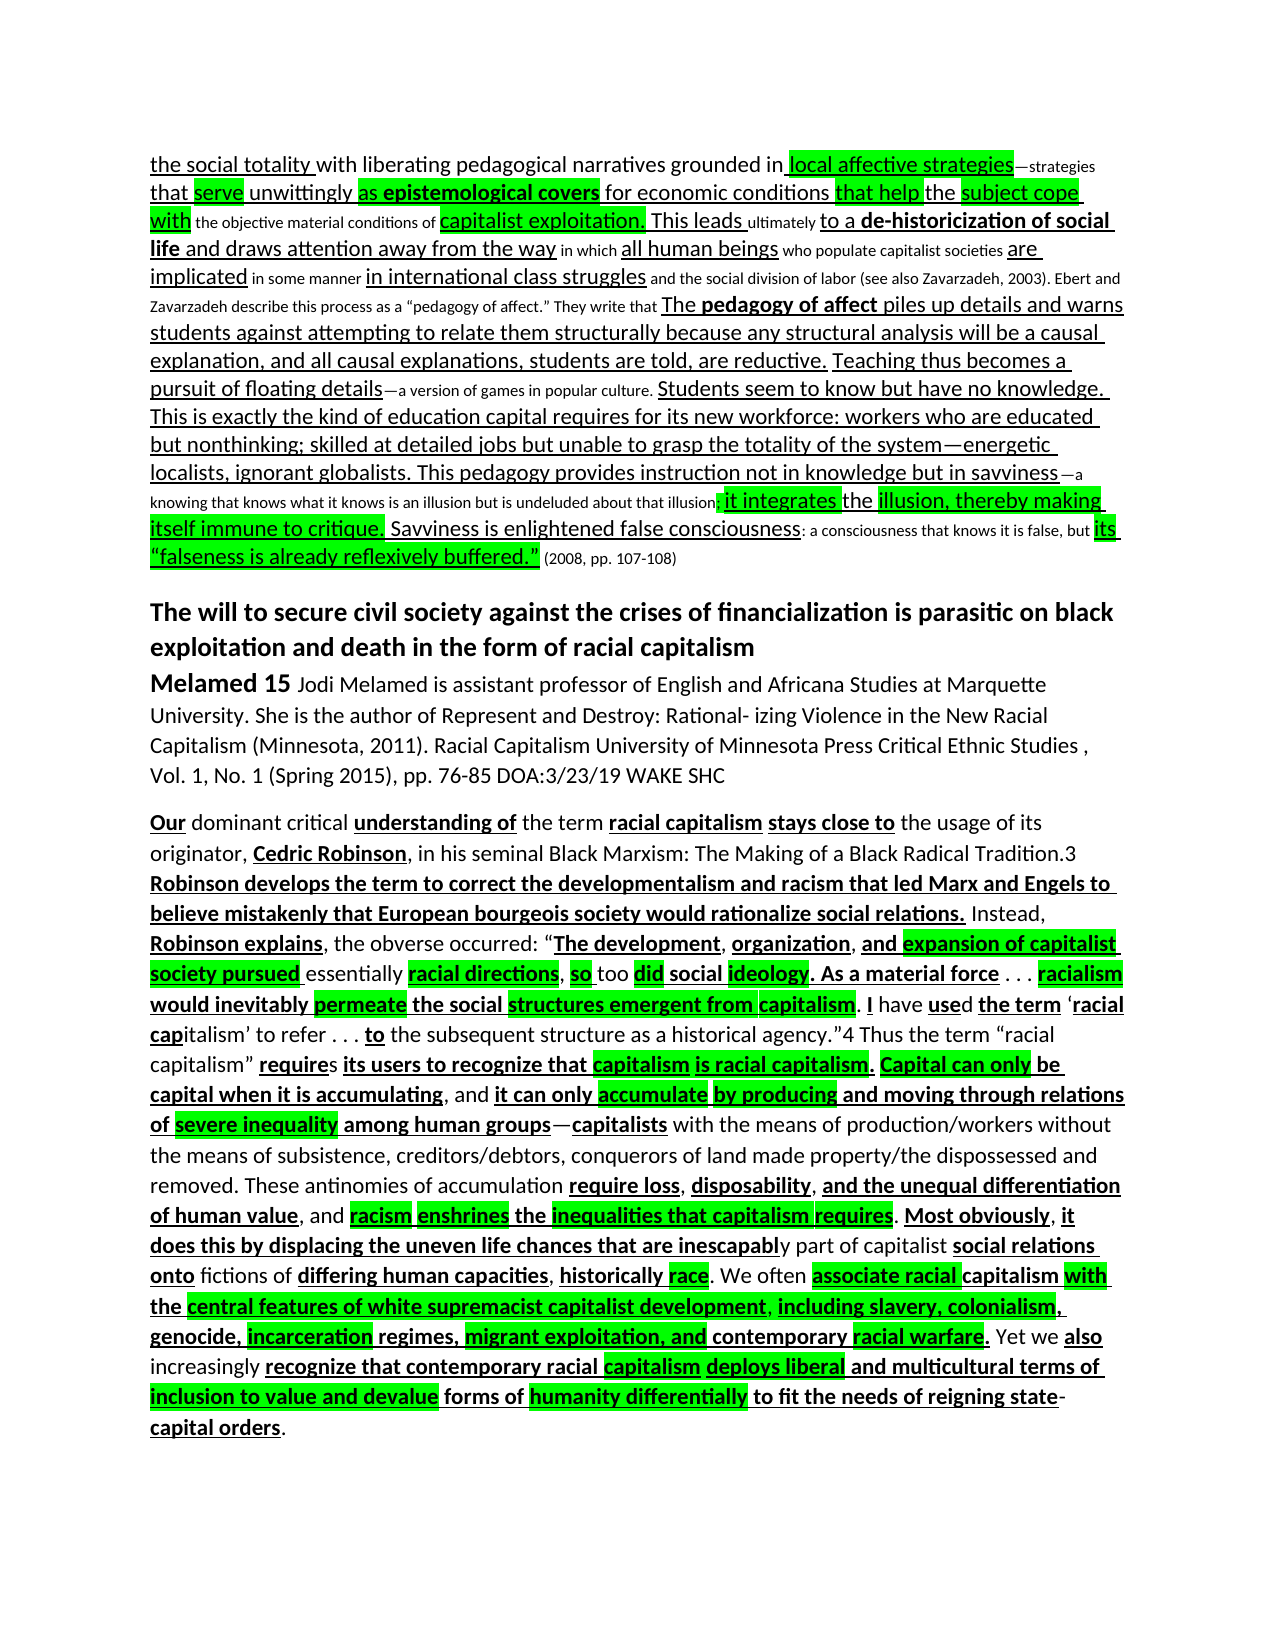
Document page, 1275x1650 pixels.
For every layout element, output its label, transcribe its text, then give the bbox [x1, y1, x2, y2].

text Melamed 15 Jodi Melamed is assistant professor of English and Africana Studies at Marquette University. She is the author of Represent and Destroy: Rational- izing Violence in the New Racial Capitalism (Minnesota, 2011). Racial Capitalism University of Minnesota Press Critical Ethnic Studies , Vol. 1, No. 1 (Spring 2015), pp. 76-85 DOA:3/23/19 WAKE SHC [150, 666, 1125, 790]
text Our dominant critical understanding of the term racial capitalism stays close to the usage of its originator, Cedric Robinson, in his seminal Black Marxism: The Making of a Black Radical Tradition.3 Robinson develops the term to correct the developmentalism and racism that led Marx and Engels to believe mistakenly that European bourgeois society would rationalize social relations. Instead, Robinson explains, the obverse occurred: “The development, organization, and expansion of capitalist society pursued essentially racial directions, so too did social ideology. As a material force . . . racialism would inevitably permeate the social structures emergent from capitalism. I have used the term ‘racial capitalism’ to refer . . . to the subsequent structure as a historical agency.”4 Thus the term “racial capitalism” requires its users to recognize that capitalism is racial capitalism. Capital can only be capital when it is accumulating, and it can only accumulate by producing and moving through relations of severe inequality among human groups—capitalists with the means of production/workers without the means of subsistence, creditors/debtors, conquerors of land made property/the dispossessed and removed. These antinomies of accumulation require loss, disposability, and the unequal differentiation of human value, and racism enshrines the inequalities that capitalism requires. Most obviously, it does this by displacing the uneven life chances that are inescapably part of capitalist social relations onto fictions of differing human capacities, historically race. We often associate racial capitalism with the central features of white supremacist capitalist development, including slavery, colonialism, genocide, incarceration regimes, migrant exploitation, and contemporary racial warfare. Yet we also increasingly recognize that contemporary racial capitalism deploys liberal and multicultural terms of inclusion to value and devalue forms of humanity differentially to fit the needs of reigning state- capital orders. [150, 808, 1125, 1441]
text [150, 150, 1125, 570]
subtitle The will to secure civil society against the crises of financialization is parasitic on black exploitation and death in the form of racial capitalism [150, 595, 1125, 663]
